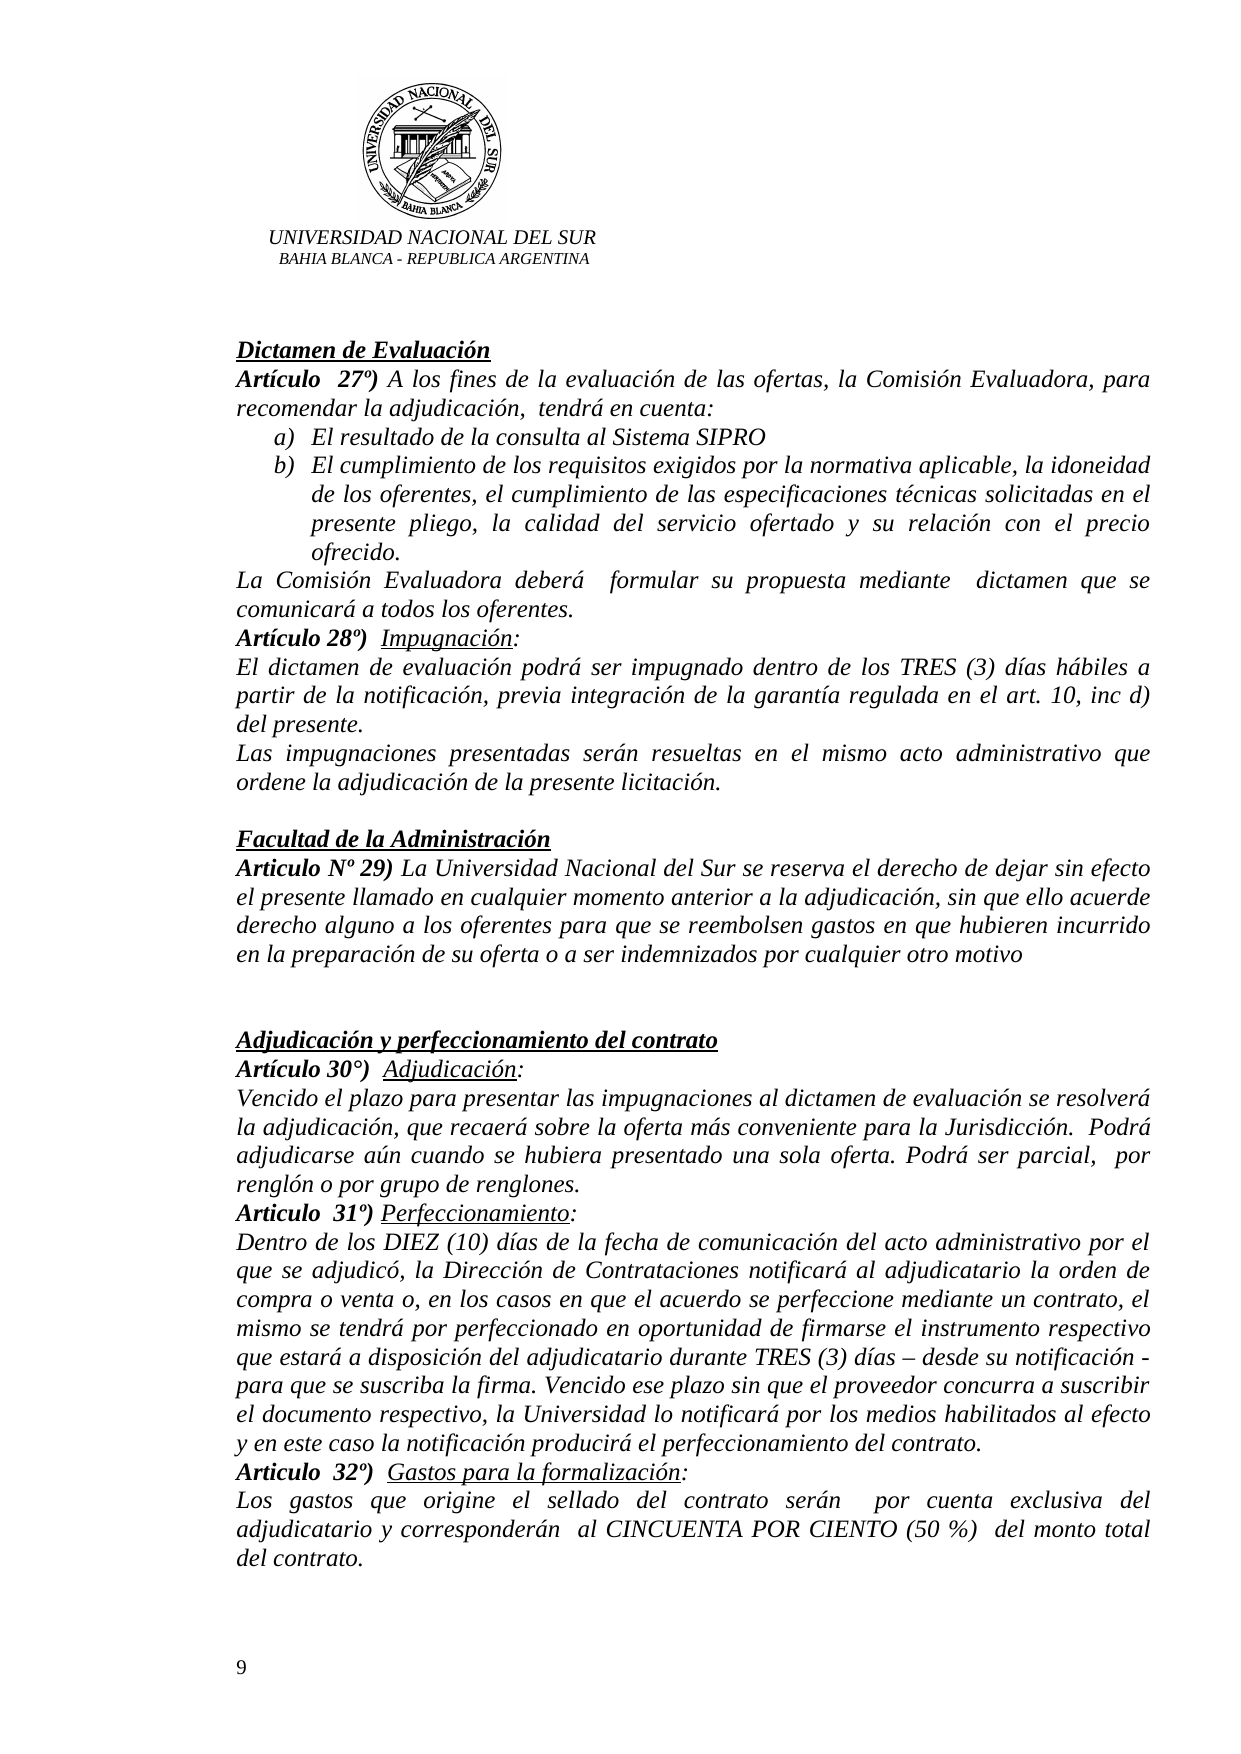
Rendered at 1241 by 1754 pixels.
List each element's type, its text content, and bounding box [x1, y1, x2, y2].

text La Comisión Evaluadora deberá formular su propuesta mediante dictamen que se comunicará a todos los oferentes. [236, 565, 1152, 623]
text Adjudicación y perfeccionamiento del contrato [236, 1025, 1152, 1054]
text Dentro de los DIEZ (10) días de la fecha de comunicación del acto administrativo por el que se adjudicó, la Dirección de Contrataciones notificará al adjudicatario la orden de compra o venta o, en los casos en que el acuerdo se perfeccione mediante un contrato, el mismo se tendrá por perfeccionado en oportunidad de firmarse el instrumento respectivo que estará a disposición del adjudicatario durante TRES (3) días – desde su notificación - para que se suscriba la firma. Vencido ese plazo sin que el proveedor concurra a suscribir el documento respectivo, la Universidad lo notificará por los medios habilitados al efecto y en este caso la notificación producirá el perfeccionamiento del contrato. [236, 1227, 1152, 1457]
text Articulo 31º) Perfeccionamiento: [236, 1198, 1152, 1227]
text Artículo 30°) Adjudicación: [236, 1054, 1152, 1083]
text Articulo Nº 29) La Universidad Nacional del Sur se reserva el derecho de dejar sin efecto el presente llamado en cualquier momento anterior a la adjudicación, sin que ello acuerde derecho alguno a los oferentes para que se reembolsen gastos en que hubieren incurrido en la preparación de su oferta o a ser indemnizados por cualquier otro motivo [236, 853, 1152, 968]
text Los gastos que origine el sellado del contrato serán por cuenta exclusiva del adjudicatario y corresponderán al CINCUENTA POR CIENTO (50 %) del monto total del contrato. [236, 1485, 1152, 1572]
text Dictamen de Evaluación [236, 335, 1152, 364]
list El cumplimiento de los requisitos exigidos por la normativa aplicable, la idoneidad de los oferentes, el cumplimiento de las especificaciones técnicas solicitadas en el presente pliego, la calidad del servicio ofertado y su relación con el precio ofrecido. [274, 450, 1152, 565]
text Facultad de la Administración [236, 824, 1152, 853]
text Vencido el plazo para presentar las impugnaciones al dictamen de evaluación se resolverá la adjudicación, que recaerá sobre la oferta más conveniente para la Jurisdicción. Podrá adjudicarse aún cuando se hubiera presentado una sola oferta. Podrá ser parcial, por renglón o por grupo de renglones. [236, 1083, 1152, 1198]
text Artículo 28º) Impugnación: [236, 623, 1152, 652]
text El dictamen de evaluación podrá ser impugnado dentro de los TRES (3) días hábiles a partir de la notificación, previa integración de la garantía regulada en el art. 10, inc d) del presente. [236, 652, 1152, 738]
list El resultado de la consulta al Sistema SIPRO [274, 422, 1152, 450]
text Las impugnaciones presentadas serán resueltas en el mismo acto administrativo que ordene la adjudicación de la presente licitación. [236, 738, 1152, 795]
picture [356, 75, 508, 225]
text Artículo 27º) A los fines de la evaluación de las ofertas, la Comisión Evaluadora, para recomendar la adjudicación, tendrá en cuenta: [236, 364, 1152, 422]
text Articulo 32º) Gastos para la formalización: [236, 1457, 1152, 1485]
